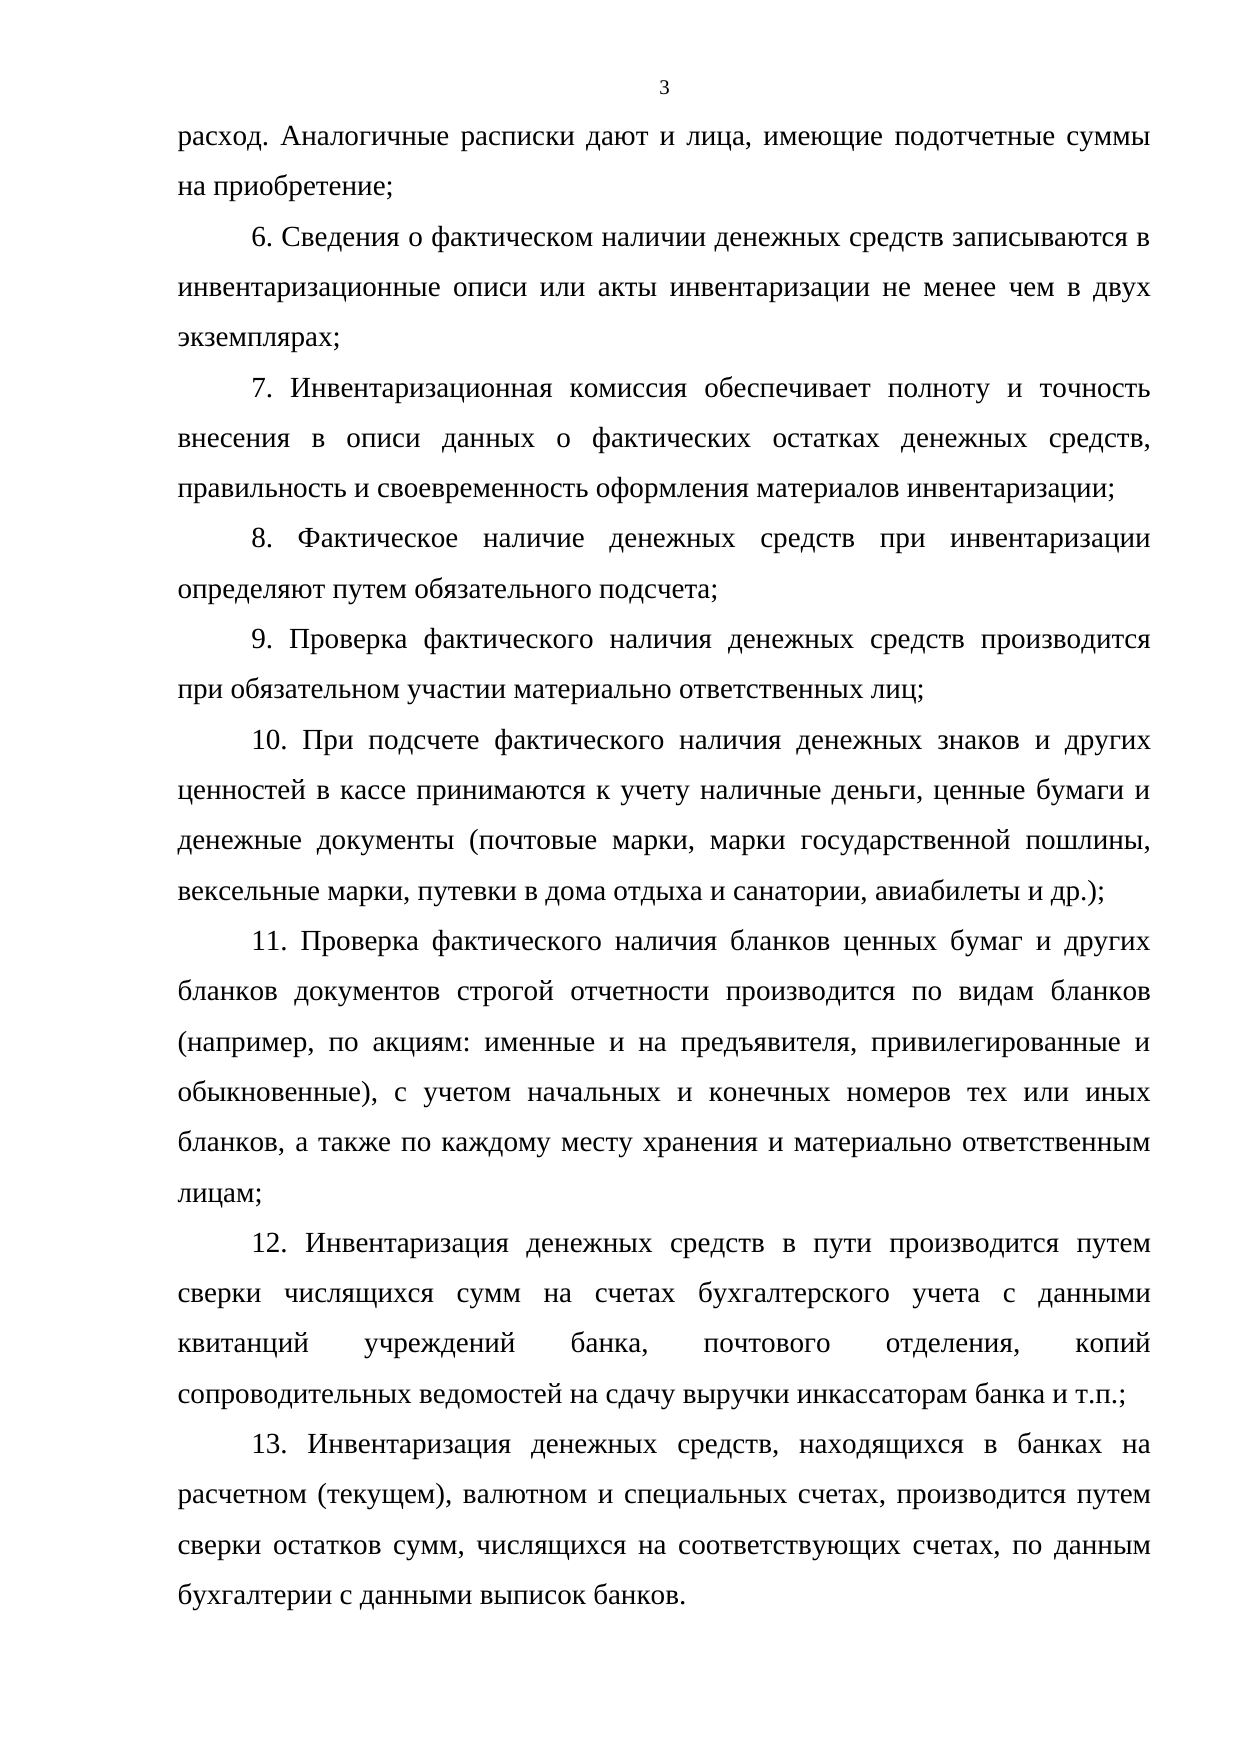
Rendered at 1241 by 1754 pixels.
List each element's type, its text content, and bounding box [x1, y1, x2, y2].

text 6. Сведения о фактическом наличии денежных средств записываются в инвентаризационные описи или акты инвентаризации не менее чем в двух экземплярах; [177, 219, 1152, 353]
text 8. Фактическое наличие денежных средств при инвентаризации определяют путем обязательного подсчета; [177, 521, 1152, 604]
text 10. При подсчете фактического наличия денежных знаков и других ценностей в кассе принимаются к учету наличные деньги, ценные бумаги и денежные документы (почтовые марки, марки государственной пошлины, вексельные марки, путевки в дома отдыха и санатории, авиабилеты и др.); [177, 722, 1152, 906]
text 13. Инвентаризация денежных средств, находящихся в банках на расчетном (текущем), валютном и специальных счетах, производится путем сверки остатков сумм, числящихся на соответствующих счетах, по данным бухгалтерии с данными выписок банков. [177, 1426, 1152, 1611]
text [177, 118, 1152, 202]
text 7. Инвентаризационная комиссия обеспечивает полноту и точность внесения в описи данных о фактических остатках денежных средств, правильность и своевременность оформления материалов инвентаризации; [177, 370, 1152, 504]
text 11. Проверка фактического наличия бланков ценных бумаг и других бланков документов строгой отчетности производится по видам бланков (например, по акциям: именные и на предъявителя, привилегированные и обыкновенные), с учетом начальных и конечных номеров тех или иных бланков, а также по каждому месту хранения и материально ответственным лицам; [177, 923, 1152, 1208]
text 12. Инвентаризация денежных средств в пути производится путем сверки числящихся сумм на счетах бухгалтерского учета с данными квитанций учреждений банка, почтового отделения, копий сопроводительных ведомостей на сдачу выручки инкассаторам банка и т.п.; [177, 1225, 1152, 1409]
text 9. Проверка фактического наличия денежных средств производится при обязательном участии материально ответственных лиц; [177, 621, 1152, 705]
